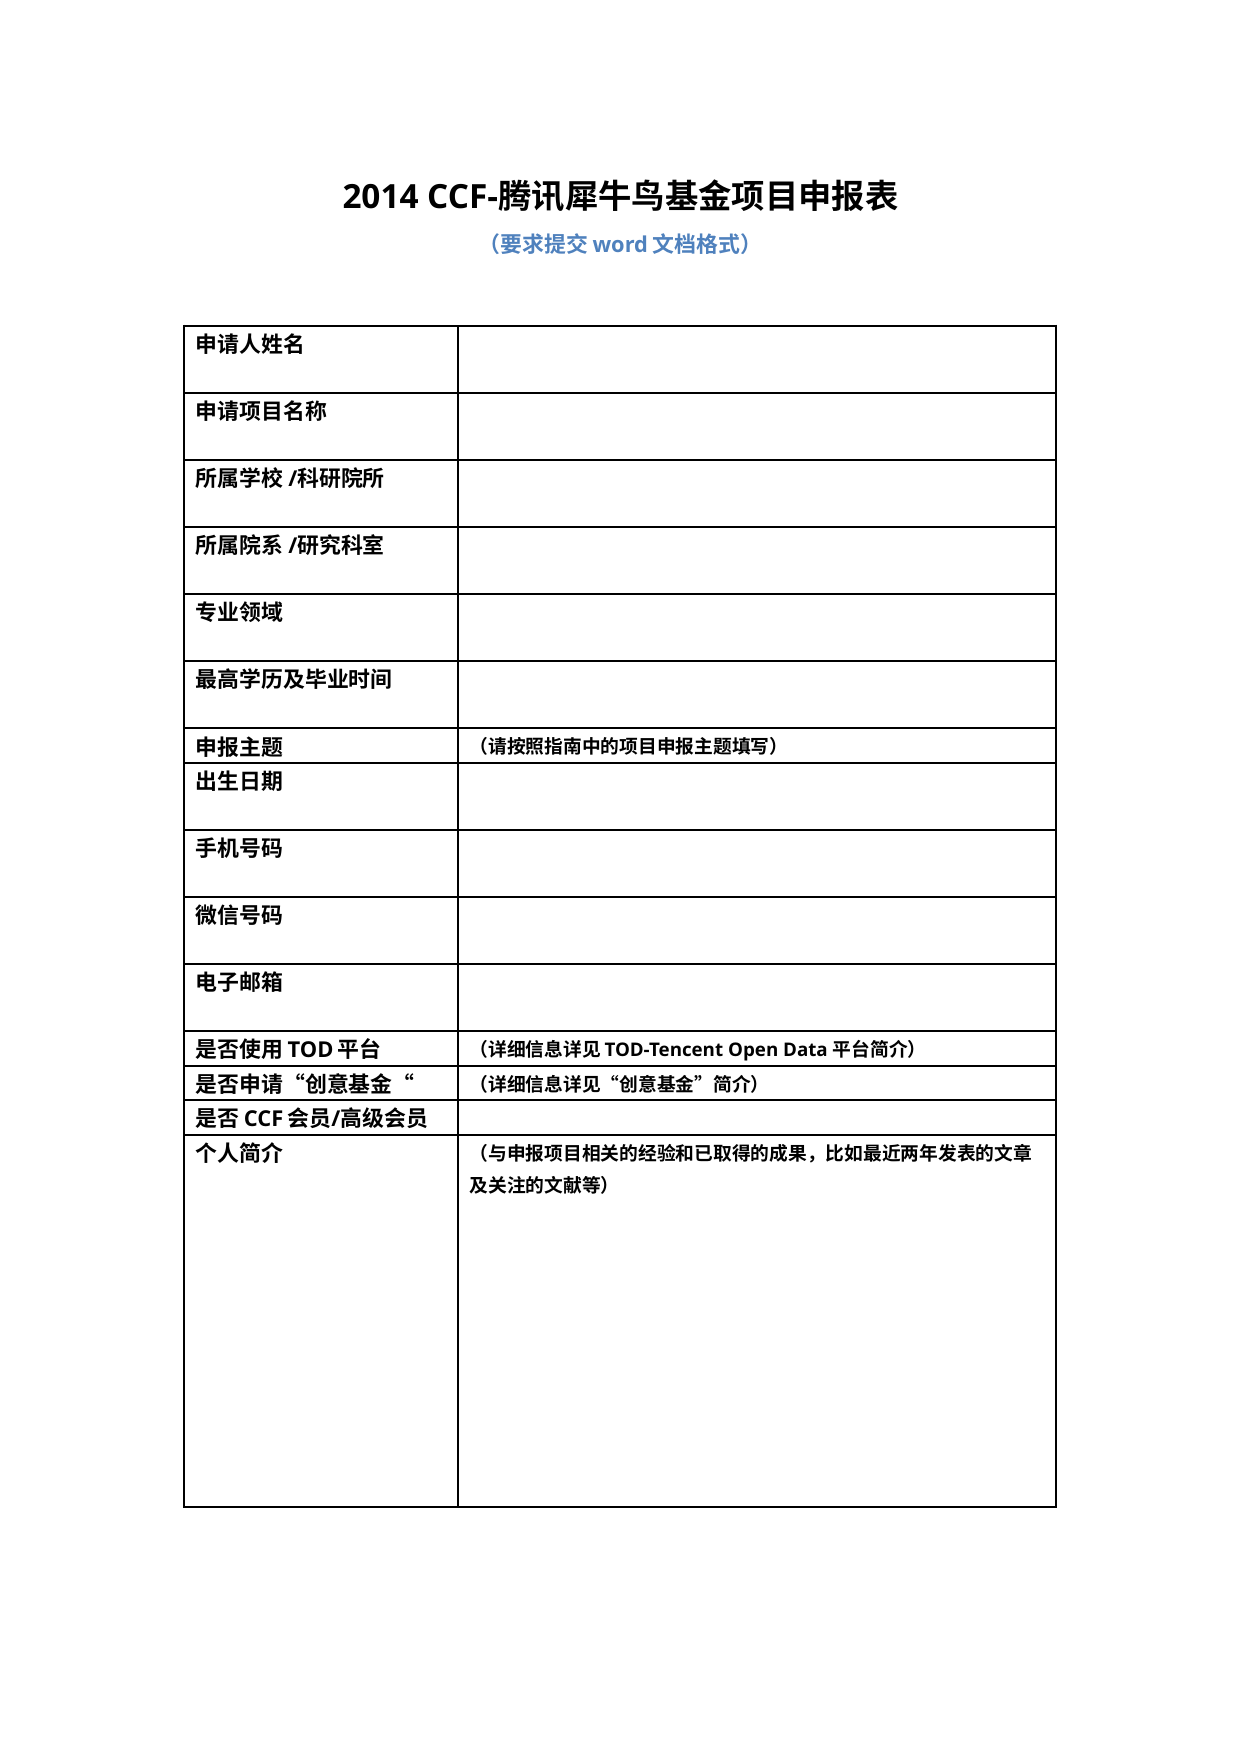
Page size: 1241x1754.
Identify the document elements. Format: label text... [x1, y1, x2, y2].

table_cell 个人简介 [185, 1136, 457, 1506]
table_cell [459, 662, 1055, 727]
text （要求提交word文档格式） [177, 227, 1063, 259]
table_cell 最高学历及毕业时间 [185, 662, 457, 727]
table_cell [459, 528, 1055, 593]
table_cell 专业领域 [185, 595, 457, 660]
table_cell 电子邮箱 [185, 965, 457, 1030]
table_cell 是否使用TOD平台 [185, 1032, 457, 1064]
table_cell （详细信息详见TOD-Tencent Open Data 平台简介） [459, 1032, 1055, 1064]
table_cell 手机号码 [185, 831, 457, 896]
table_cell [459, 595, 1055, 660]
table_cell （请按照指南中的项目申报主题填写） [459, 729, 1055, 762]
table_cell 所属院系 /研究科室 [185, 528, 457, 593]
table_header 申请人姓名 [185, 327, 457, 392]
table_cell 申请项目名称 [185, 394, 457, 459]
table_cell [459, 461, 1055, 526]
table_cell 是否CCF会员/高级会员 [185, 1101, 457, 1134]
table_cell [459, 898, 1055, 963]
table_cell （与申报项目相关的经验和已取得的成果，比如最近两年发表的文章及关注的文献等） [459, 1136, 1055, 1506]
table_cell [459, 394, 1055, 459]
table_cell （详细信息详见“创意基金”简介） [459, 1067, 1055, 1099]
table_cell 申报主题 [185, 729, 457, 762]
table_cell 出生日期 [185, 764, 457, 829]
table_cell 微信号码 [185, 898, 457, 963]
table_cell [459, 831, 1055, 896]
text 2014 CCF-腾讯犀牛鸟基金项目申报表 [177, 162, 1063, 227]
table_cell [459, 965, 1055, 1030]
table_cell 是否申请“创意基金“ [185, 1067, 457, 1099]
table_cell [459, 1101, 1055, 1134]
table_header [459, 327, 1055, 392]
table_cell 所属学校 /科研院所 [185, 461, 457, 526]
table_cell [459, 764, 1055, 829]
